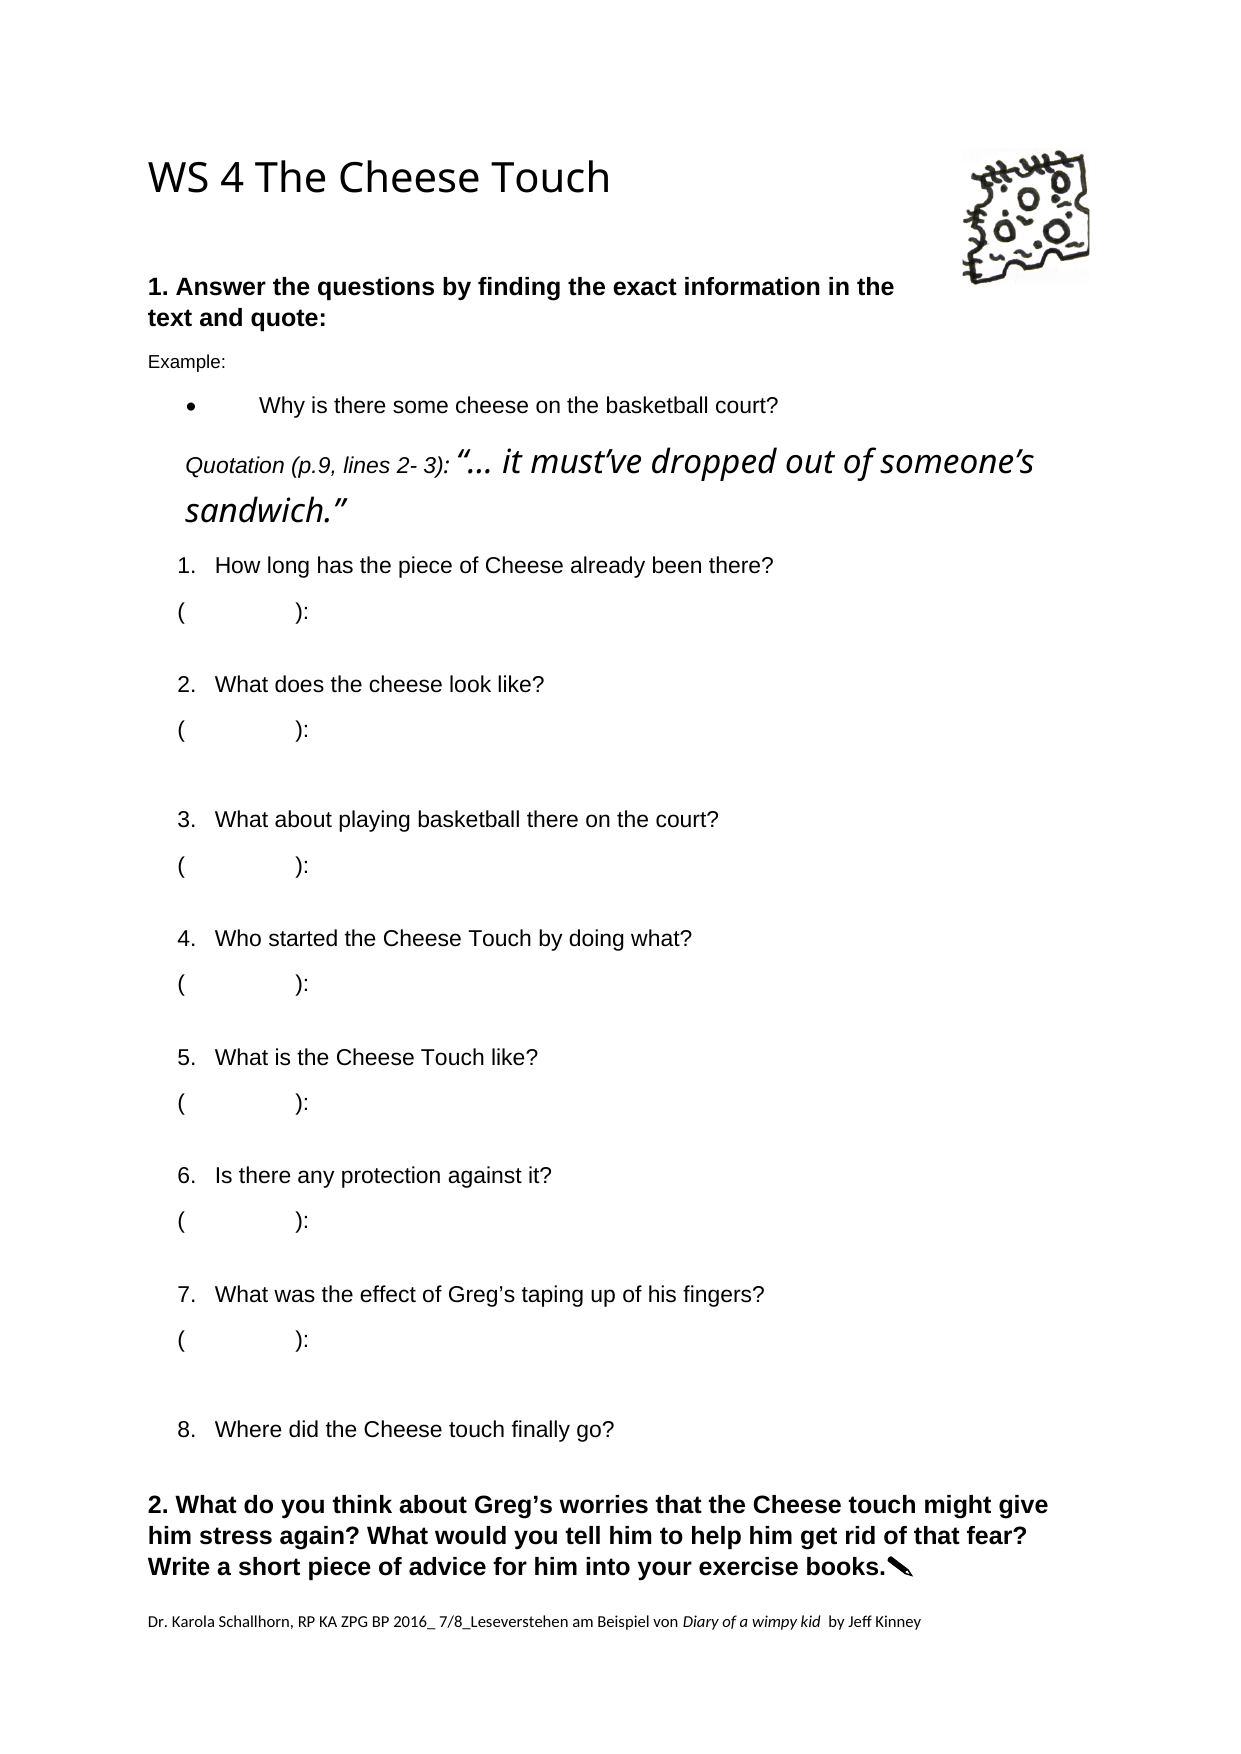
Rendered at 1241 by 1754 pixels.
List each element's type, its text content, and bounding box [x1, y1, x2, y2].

list How long has the piece of Cheese already been there? [177, 552, 1093, 579]
list Who started the Cheese Touch by doing what? [177, 925, 1093, 951]
list What was the effect of Greg’s taping up of his fingers? [177, 1281, 1093, 1307]
text ( ): [177, 716, 1093, 743]
text Quotation (p.9, lines 2- 3): “… it must’ve dropped out of someone’s sandwich.” [185, 438, 1093, 532]
list Why is there some cheese on the basketball court? [185, 391, 1093, 419]
text 2. What do you think about Greg’s worries that the Cheese touch might give him stress again? What would you tell him to help him get rid of that fear? Write a short piece of advice for him into your exercise books. [148, 1490, 1093, 1581]
text 1. Answer the questions by finding the exact information in the text and quote: [148, 272, 1093, 332]
list What is the Cheese Touch like? [177, 1044, 1093, 1070]
picture [961, 148, 1090, 283]
list Is there any protection against it? [177, 1162, 1093, 1189]
text Example: [148, 351, 1093, 373]
text ( ): [177, 1089, 1093, 1115]
text ( ): [177, 1326, 1093, 1352]
list What does the cheese look like? [177, 671, 1093, 697]
text ( ): [177, 852, 1093, 878]
text ( ): [177, 1207, 1093, 1234]
list What about playing basketball there on the court? [177, 806, 1093, 833]
list Where did the Cheese touch finally go? [177, 1416, 1093, 1443]
text ( ): [177, 970, 1093, 997]
text ( ): [177, 598, 1093, 624]
text WS 4 The Cheese Touch [148, 148, 961, 204]
